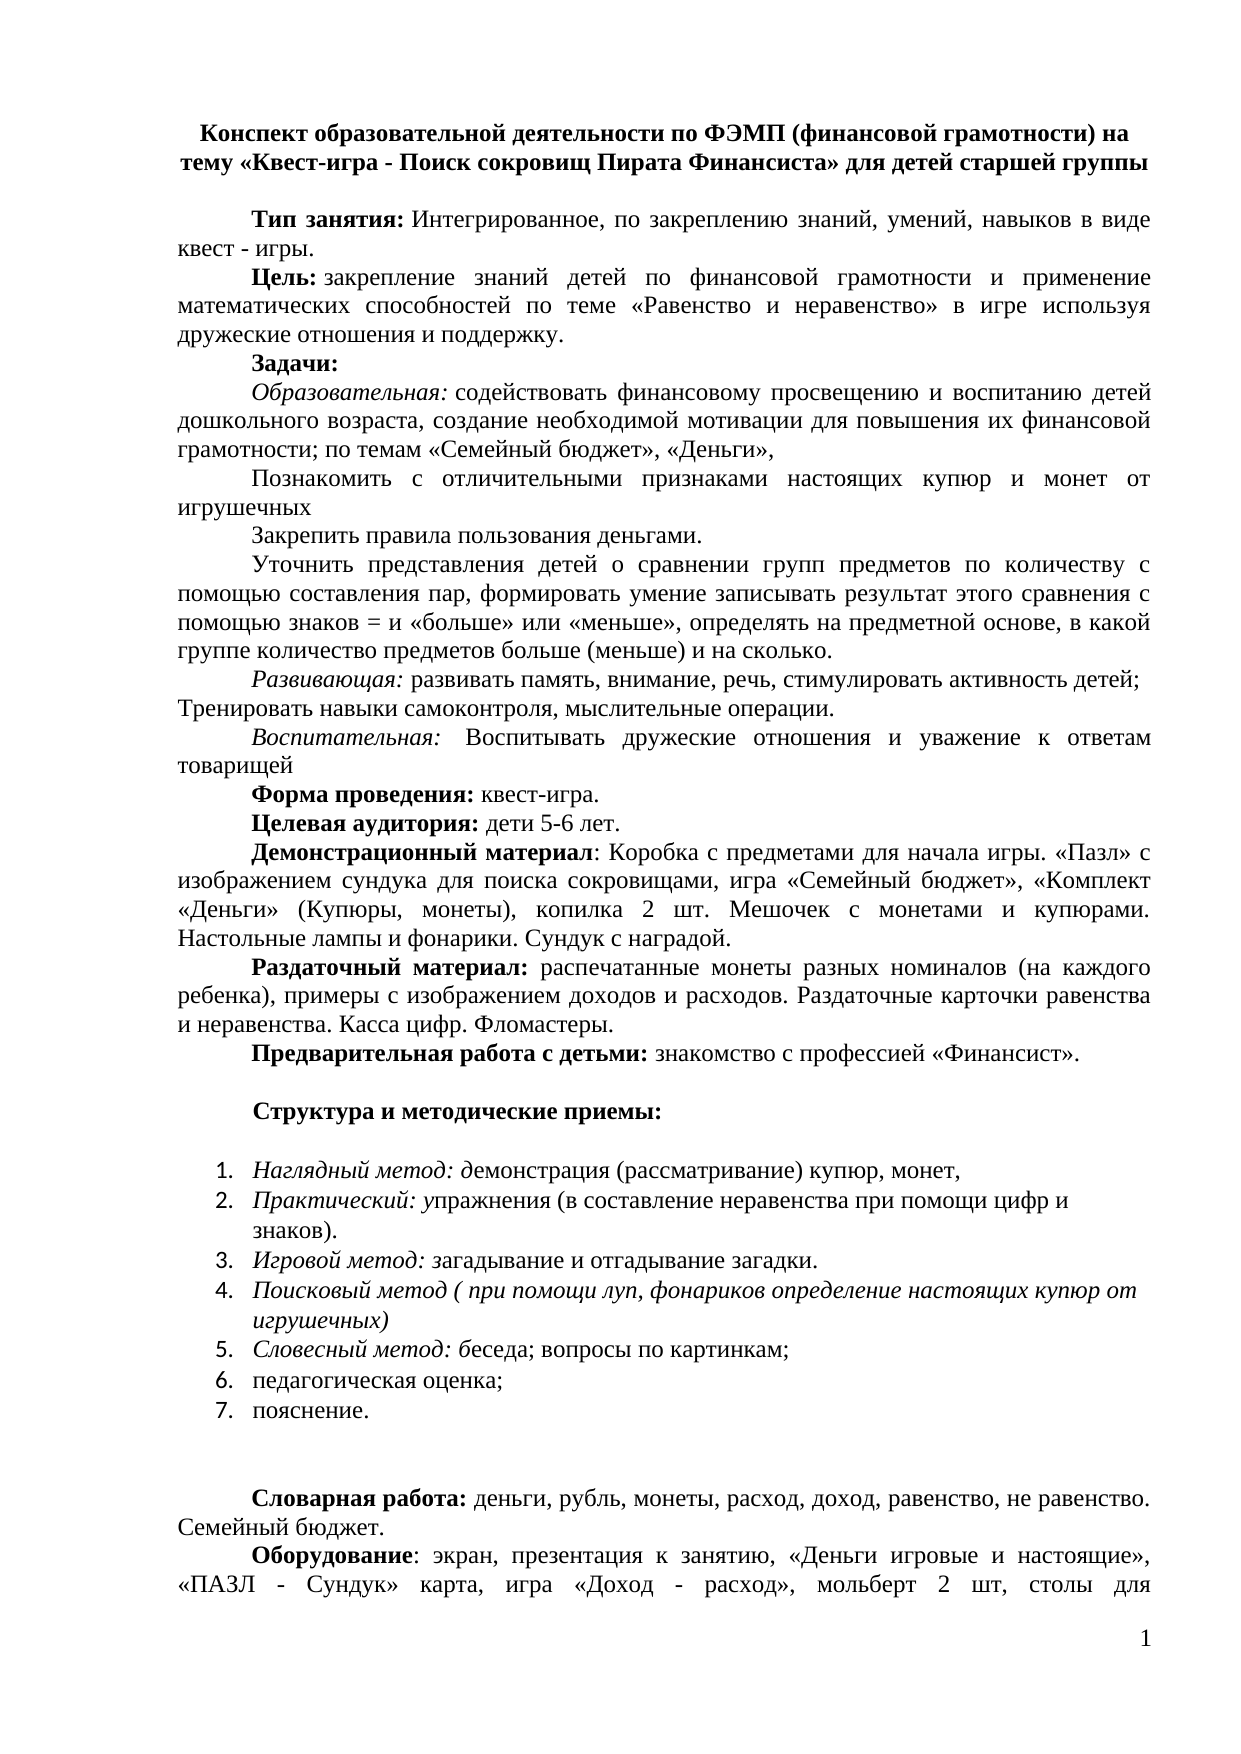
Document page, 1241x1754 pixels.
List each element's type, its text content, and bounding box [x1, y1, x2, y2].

text Воспитательная: Воспитывать дружеские отношения и уважение к ответам товарищей [177, 722, 1152, 779]
list Словесный метод: беседа; вопросы по картинкам; [215, 1333, 1152, 1364]
text Раздаточный материал: распечатанные монеты разных номиналов (на каждого ребенка), примеры с изображением доходов и расходов. Раздаточные карточки равенства и неравенства. Касса цифр. Фломастеры. [177, 952, 1152, 1038]
text Тренировать навыки самоконтроля, мыслительные операции. [177, 693, 1152, 722]
text Цель: закрепление знаний детей по финансовой грамотности и применение математических способностей по теме «Равенство и неравенство» в игре используя дружеские отношения и поддержку. [177, 262, 1152, 348]
text Образовательная: содействовать финансовому просвещению и воспитанию детей дошкольного возраста, создание необходимой мотивации для повышения их финансовой грамотности; по темам «Семейный бюджет», «Деньги», [177, 377, 1152, 463]
list Поисковый метод ( при помощи луп, фонариков определение настоящих купюр от игрушечных) [215, 1274, 1152, 1333]
list педагогическая оценка; [215, 1364, 1152, 1394]
text Целевая аудитория: дети 5-6 лет. [177, 808, 1152, 837]
text Демонстрационный материал: Коробка с предметами для начала игры. «Пазл» с изображением сундука для поиска сокровищами, игра «Семейный бюджет», «Комплект «Деньги» (Купюры, монеты), копилка 2 шт. Мешочек с монетами и купюрами. Настольные лампы и фонарики. Сундук с наградой. [177, 837, 1152, 952]
text Задачи: [177, 348, 1152, 377]
text Познакомить с отличительными признаками настоящих купюр и монет от игрушечных [177, 463, 1152, 521]
text Уточнить представления детей о сравнении групп предметов по количеству с помощью составления пар, формировать умение записывать результат этого сравнения с помощью знаков = и «больше» или «меньше», определять на предметной основе, в какой группе количество предметов больше (меньше) и на сколько. [177, 549, 1152, 664]
text Конспект образовательной деятельности по ФЭМП (финансовой грамотности) на тему «Квест-игра - Поиск сокровищ Пирата Финансиста» для детей старшей группы [177, 118, 1152, 176]
list Наглядный метод: демонстрация (рассматривание) купюр, монет, [215, 1154, 1152, 1184]
text Форма проведения: квест-игра. [177, 779, 1152, 808]
text Предварительная работа с детьми: знакомство с профессией «Финансист». [177, 1038, 1152, 1067]
text Развивающая: развивать память, внимание, речь, стимулировать активность детей; [177, 664, 1152, 693]
text Тип занятия: Интегрированное, по закреплению знаний, умений, навыков в виде квест - игры. [177, 204, 1152, 262]
list пояснение. [215, 1394, 1152, 1425]
text Словарная работа: деньги, рубль, монеты, расход, доход, равенство, не равенство. Семейный бюджет. [177, 1483, 1152, 1541]
text Структура и методические приемы: [252, 1096, 1152, 1125]
list Практический: упражнения (в составление неравенства при помощи цифр и знаков). [215, 1184, 1152, 1244]
list Игровой метод: загадывание и отгадывание загадки. [215, 1244, 1152, 1274]
text Закрепить правила пользования деньгами. [177, 521, 1152, 549]
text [177, 1541, 1152, 1598]
